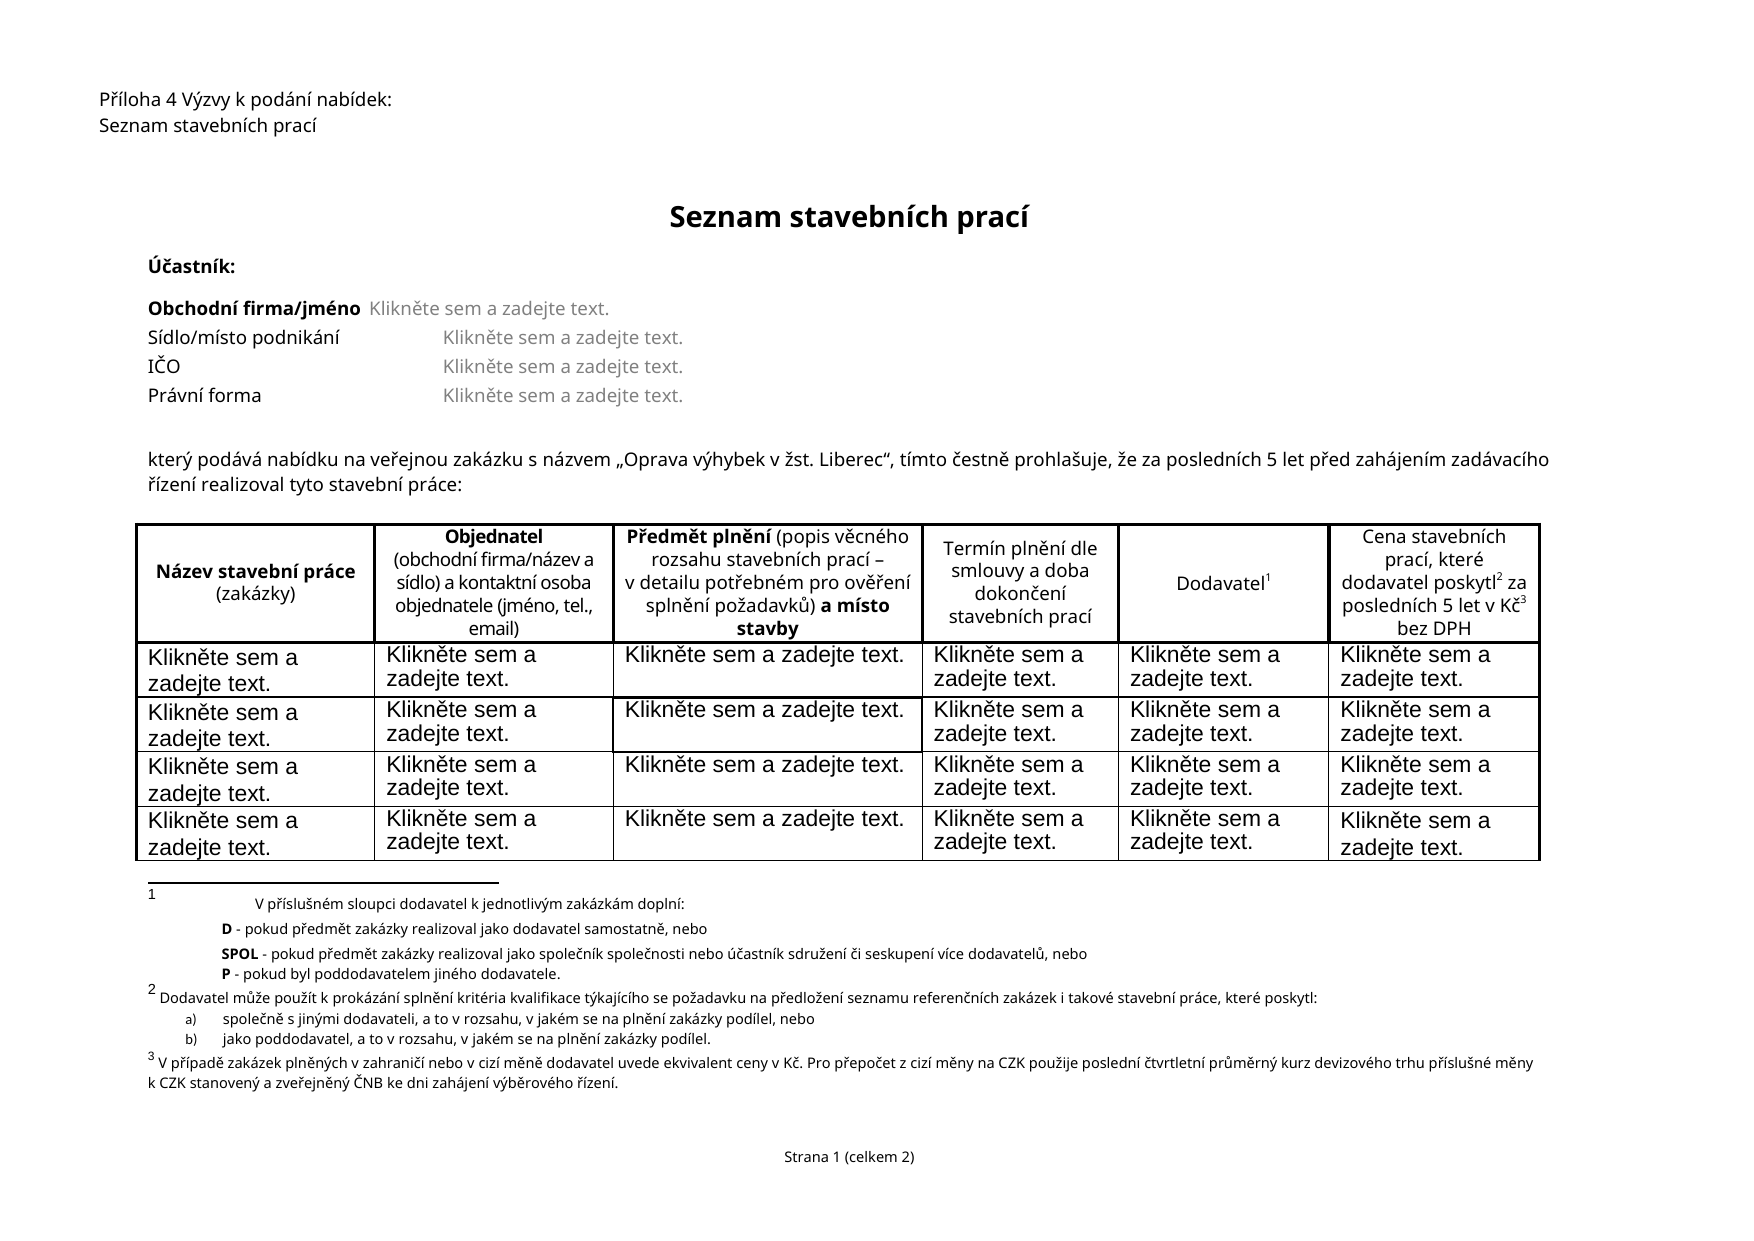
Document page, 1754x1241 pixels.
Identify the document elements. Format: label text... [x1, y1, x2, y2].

table_header Předmět plnění (popis věcného rozsahu stavebních prací – v detailu potřebném pro ověření splnění požadavků) a místo stavby [615, 526, 921, 641]
text Účastník: [148, 249, 1551, 279]
table_header Dodavatel [1120, 526, 1327, 641]
table_header Cena stavebních prací, které dodavatel poskytl za posledních 5 let v Kč bez DPH [1331, 526, 1538, 641]
text Obchodní firma/jméno [148, 292, 1551, 321]
text IČO [148, 350, 1551, 379]
text Právní forma [148, 379, 1551, 408]
title Seznam stavebních prací [148, 196, 1551, 236]
table_header Objednatel (obchodní firma/název a sídlo) a kontaktní osoba objednatele (jméno, tel., email) [376, 526, 612, 641]
text Sídlo/místo podnikání [148, 321, 1551, 350]
table_header Termín plnění dle smlouvy a doba dokončení stavebních prací [924, 526, 1117, 641]
text který podává nabídku na veřejnou zakázku s názvem „Oprava výhybek v žst. Liberec“, tímto čestně prohlašuje, že za posledních 5 let před zahájením zadávacího řízení realizoval tyto stavební práce: [148, 446, 1551, 497]
table_header Název stavební práce (zakázky) [138, 526, 373, 641]
